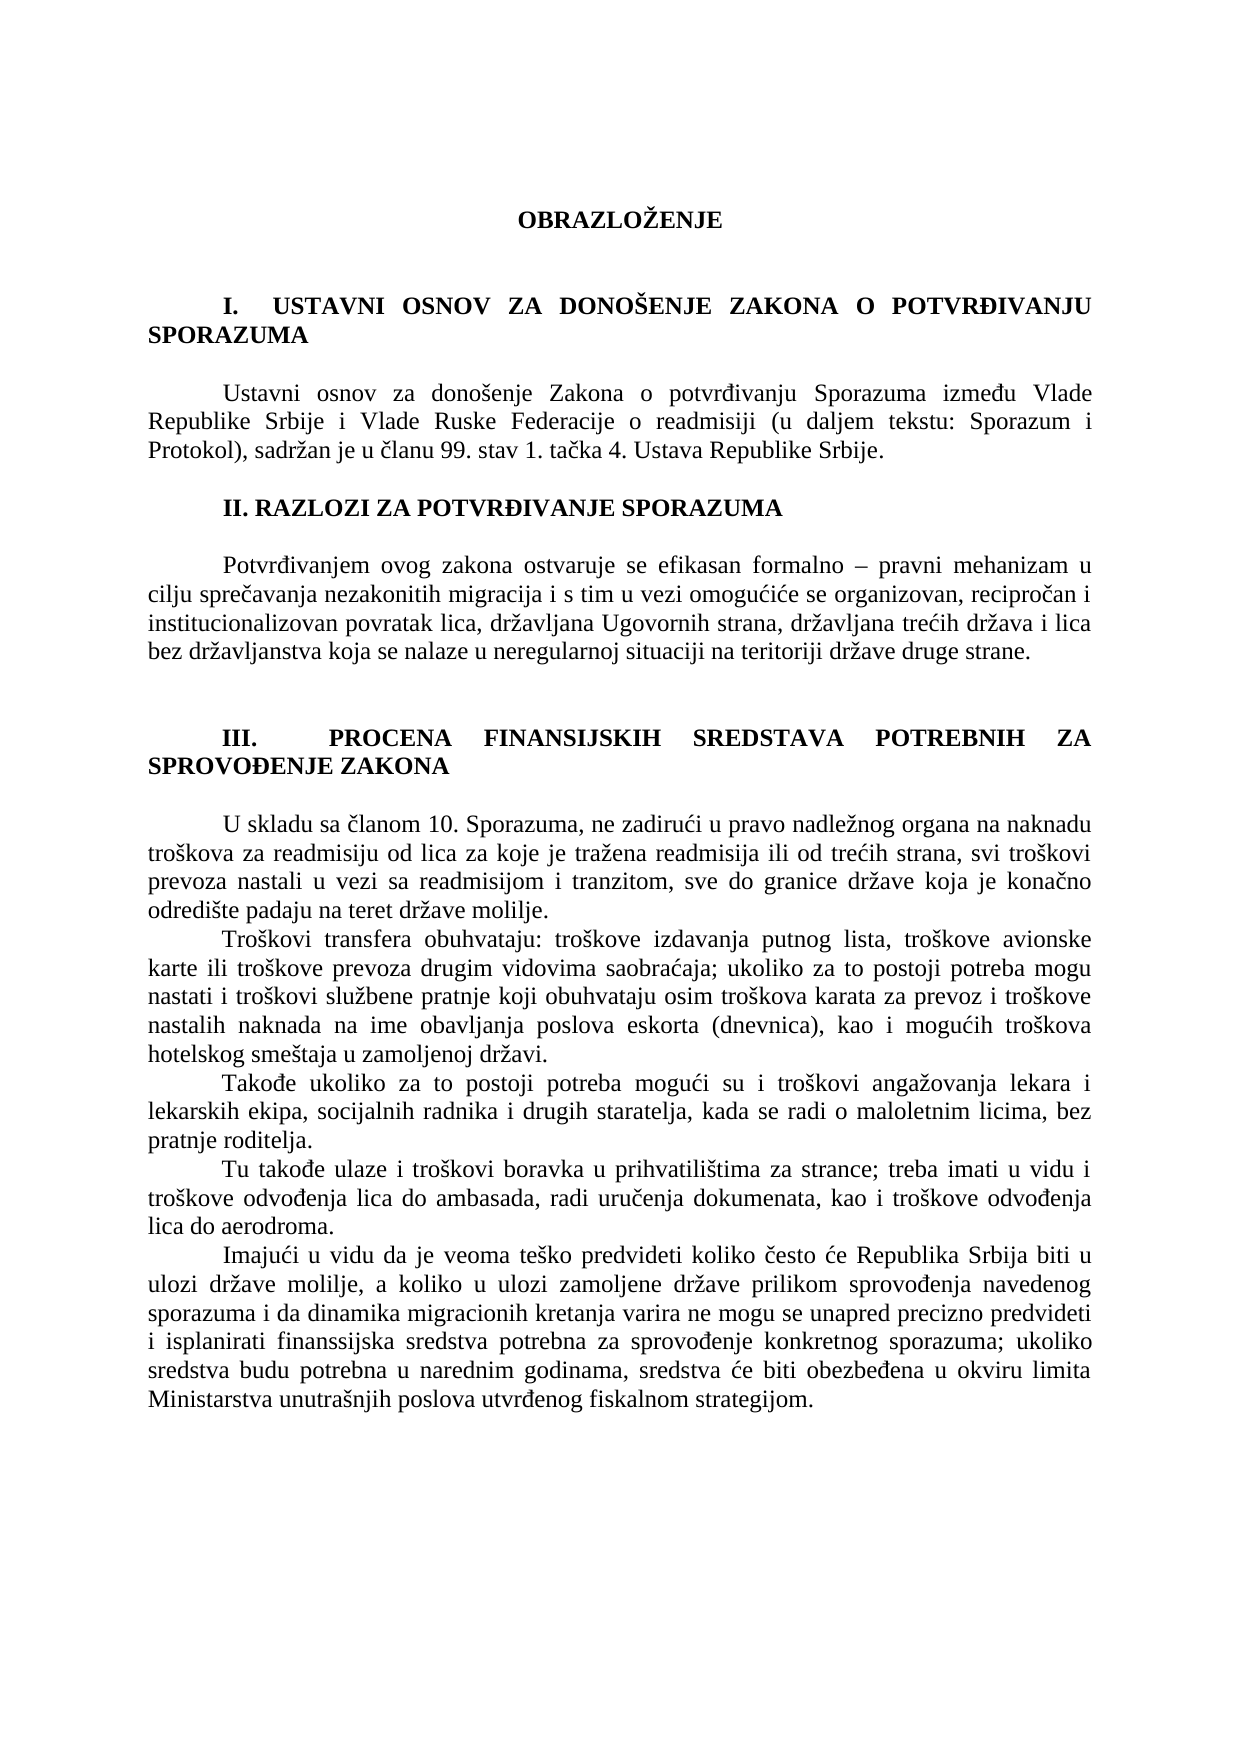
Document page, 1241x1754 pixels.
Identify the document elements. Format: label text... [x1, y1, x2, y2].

list PROCENA FINANSIJSKIH SREDSTAVA POTREBNIH ZA SPROVOĐENJE ZAKONA [148, 723, 1092, 780]
text II. RAZLOZI ZA POTVRĐIVANJE SPORAZUMA [148, 493, 1092, 521]
text Tu takođe ulaze i troškovi boravka u prihvatilištima za strance; treba imati u vidu i troškove odvođenja lica do ambasada, radi uručenja dokumenata, kao i troškove odvođenja lica do aerodroma. [148, 1154, 1092, 1240]
text Takođe ukoliko za to postoji potreba mogući su i troškovi angažovanja lekara i lekarskih ekipa, socijalnih radnika i drugih staratelja, kada se radi o maloletnim licima, bez pratnje roditelja. [148, 1068, 1092, 1154]
text Ustavni osnov za donošenje Zakona o potvrđivanju Sporazuma između Vlade Republike Srbije i Vlade Ruske Federacije o readmisiji (u daljem tekstu: Sporazum i Protokol), sadržan je u članu 99. stav 1. tačka 4. Ustava Republike Srbije. [148, 378, 1092, 464]
text OBRAZLOŽENJE [148, 205, 1092, 234]
text Potvrđivanjem ovog zakona ostvaruje se efikasan formalno – pravni mehanizam u cilju sprečavanja nezakonitih migracija i s tim u vezi omogućiće se organizovan, recipročan i institucionalizovan povratak lica, državljana Ugovornih strana, državljana trećih država i lica bez državljanstva koja se nalaze u neregularnoj situaciji na teritoriji države druge strane. [148, 550, 1092, 665]
text Troškovi transfera obuhvataju: troškove izdavanja putnog lista, troškove avionske karte ili troškove prevoza drugim vidovima saobraćaja; ukoliko za to postoji potreba mogu nastati i troškovi službene pratnje koji obuhvataju osim troškova karata za prevoz i troškove nastalih naknada na ime obavljanja poslova eskorta (dnevnica), kao i mogućih troškova hotelskog smeštaja u zamoljenoj državi. [148, 924, 1092, 1068]
text U skladu sa članom 10. Sporazuma, ne zadirući u pravo nadležnog organa na naknadu troškova za readmisiju od lica za koje je tražena readmisija ili od trećih strana, svi troškovi prevoza nastali u vezi sa readmisijom i tranzitom, sve do granice države koja je konačno odredište padaju na teret države molilje. [148, 809, 1092, 924]
text Imajući u vidu da je veoma teško predvideti koliko često će Republika Srbija biti u ulozi države molilje, a koliko u ulozi zamoljene države prilikom sprovođenja navedenog sporazuma i da dinamika migracionih kretanja varira ne mogu se unapred precizno predvideti i isplanirati finanssijska sredstva potrebna za sprovođenje konkretnog sporazuma; ukoliko sredstva budu potrebna u narednim godinama, sredstva će biti obezbeđena u okviru limita Ministarstva unutrašnjih poslova utvrđenog fiskalnom strategijom. [148, 1240, 1092, 1413]
text I. USTAVNI OSNOV ZA DONOŠENJE ZAKONA O POTVRĐIVANJU SPORAZUMA [148, 291, 1092, 349]
